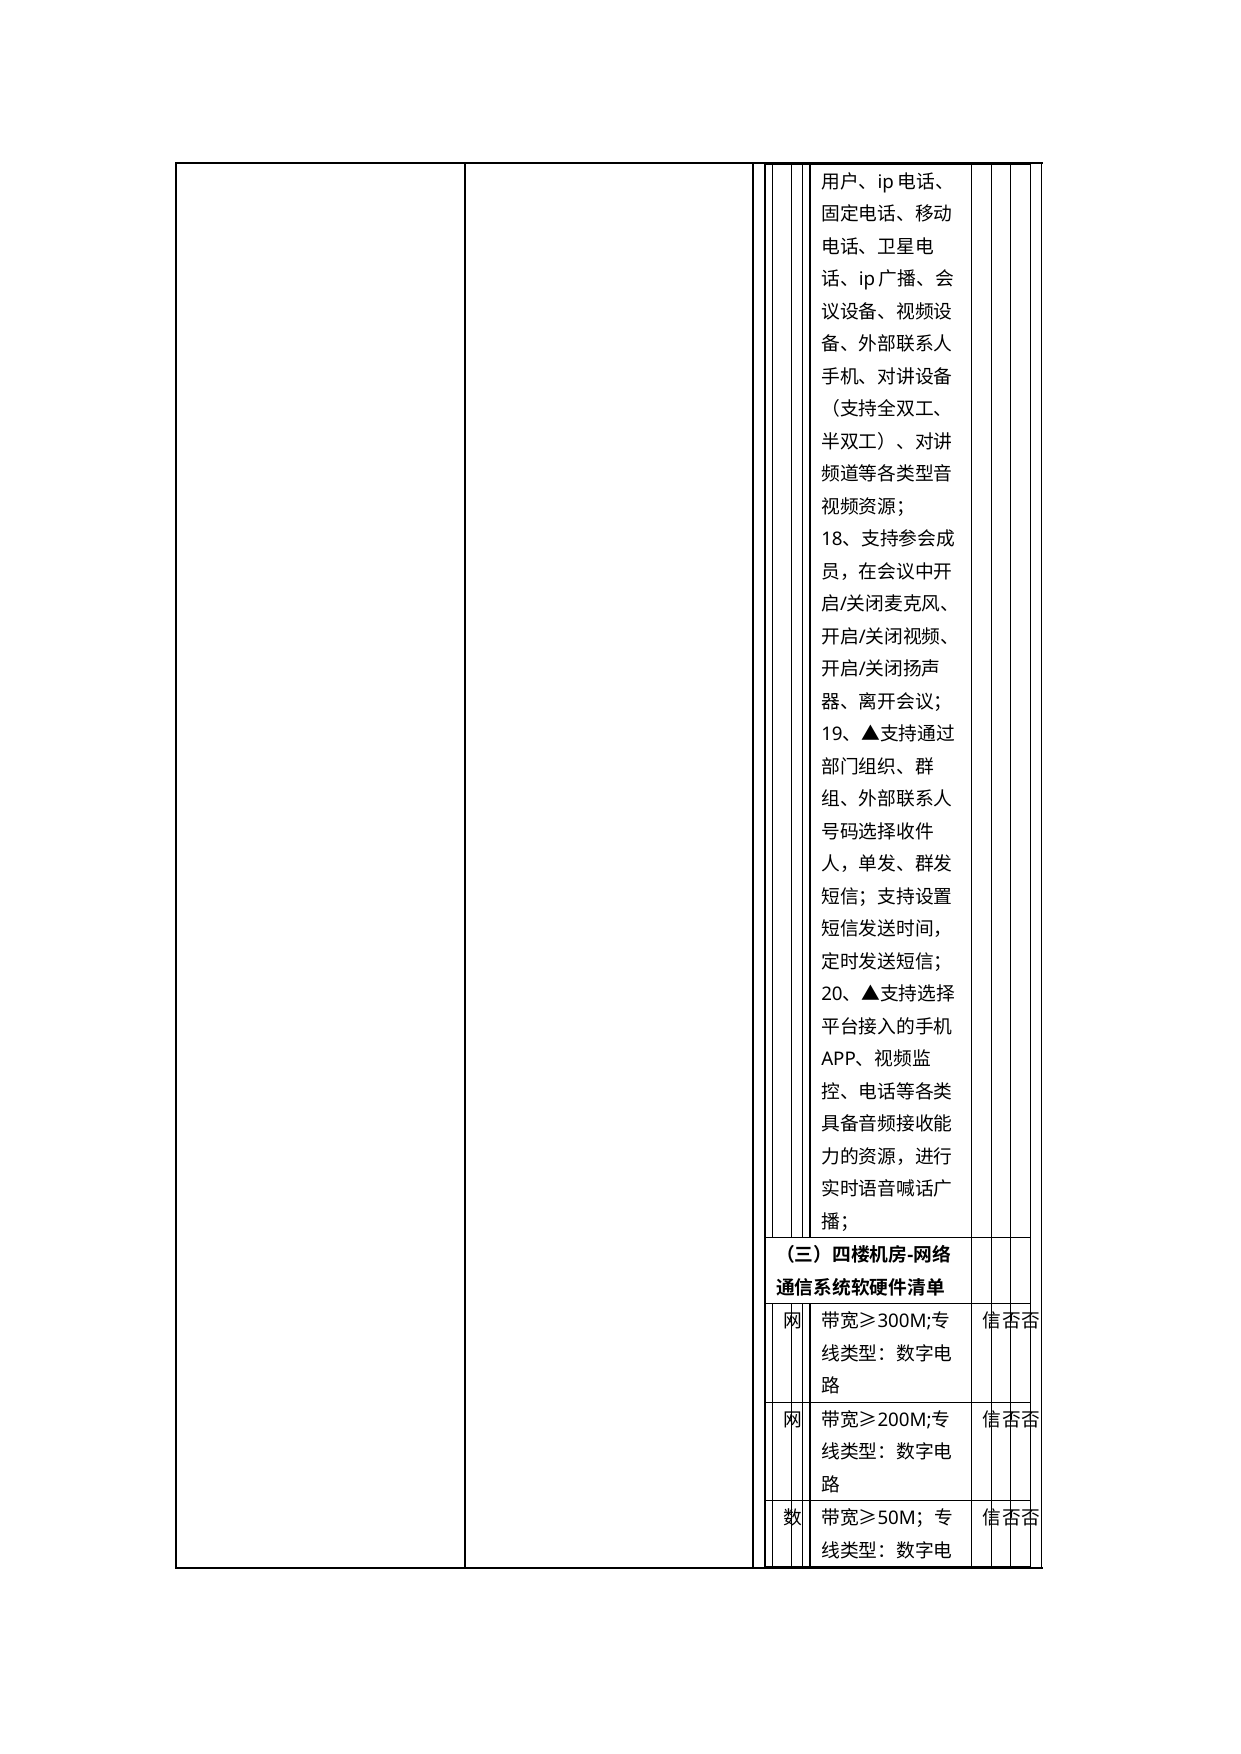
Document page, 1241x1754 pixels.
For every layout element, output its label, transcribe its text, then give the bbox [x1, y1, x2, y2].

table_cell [1011, 165, 1030, 1237]
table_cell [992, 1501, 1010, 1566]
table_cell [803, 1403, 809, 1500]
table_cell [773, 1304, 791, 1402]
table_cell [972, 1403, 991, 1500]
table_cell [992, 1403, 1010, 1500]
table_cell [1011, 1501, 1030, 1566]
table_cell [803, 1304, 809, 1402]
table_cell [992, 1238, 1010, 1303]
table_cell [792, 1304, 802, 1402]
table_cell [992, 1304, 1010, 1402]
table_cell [773, 165, 791, 1237]
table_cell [1031, 164, 1041, 1567]
table_cell 1 [177, 164, 464, 1567]
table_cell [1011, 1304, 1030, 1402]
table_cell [992, 165, 1010, 1237]
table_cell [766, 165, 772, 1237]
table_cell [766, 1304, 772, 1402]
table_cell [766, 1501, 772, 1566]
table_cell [754, 164, 764, 1567]
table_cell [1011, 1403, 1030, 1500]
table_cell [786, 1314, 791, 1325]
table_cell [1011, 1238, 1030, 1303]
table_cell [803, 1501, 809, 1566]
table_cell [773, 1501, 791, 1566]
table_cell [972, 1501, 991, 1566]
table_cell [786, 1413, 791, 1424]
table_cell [972, 165, 991, 1237]
table_cell [466, 164, 752, 1567]
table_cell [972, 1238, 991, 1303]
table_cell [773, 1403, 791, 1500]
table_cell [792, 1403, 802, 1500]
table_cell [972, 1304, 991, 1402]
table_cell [811, 1501, 971, 1566]
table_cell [811, 165, 971, 1237]
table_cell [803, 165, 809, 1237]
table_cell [792, 165, 802, 1237]
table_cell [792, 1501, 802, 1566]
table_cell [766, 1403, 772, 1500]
